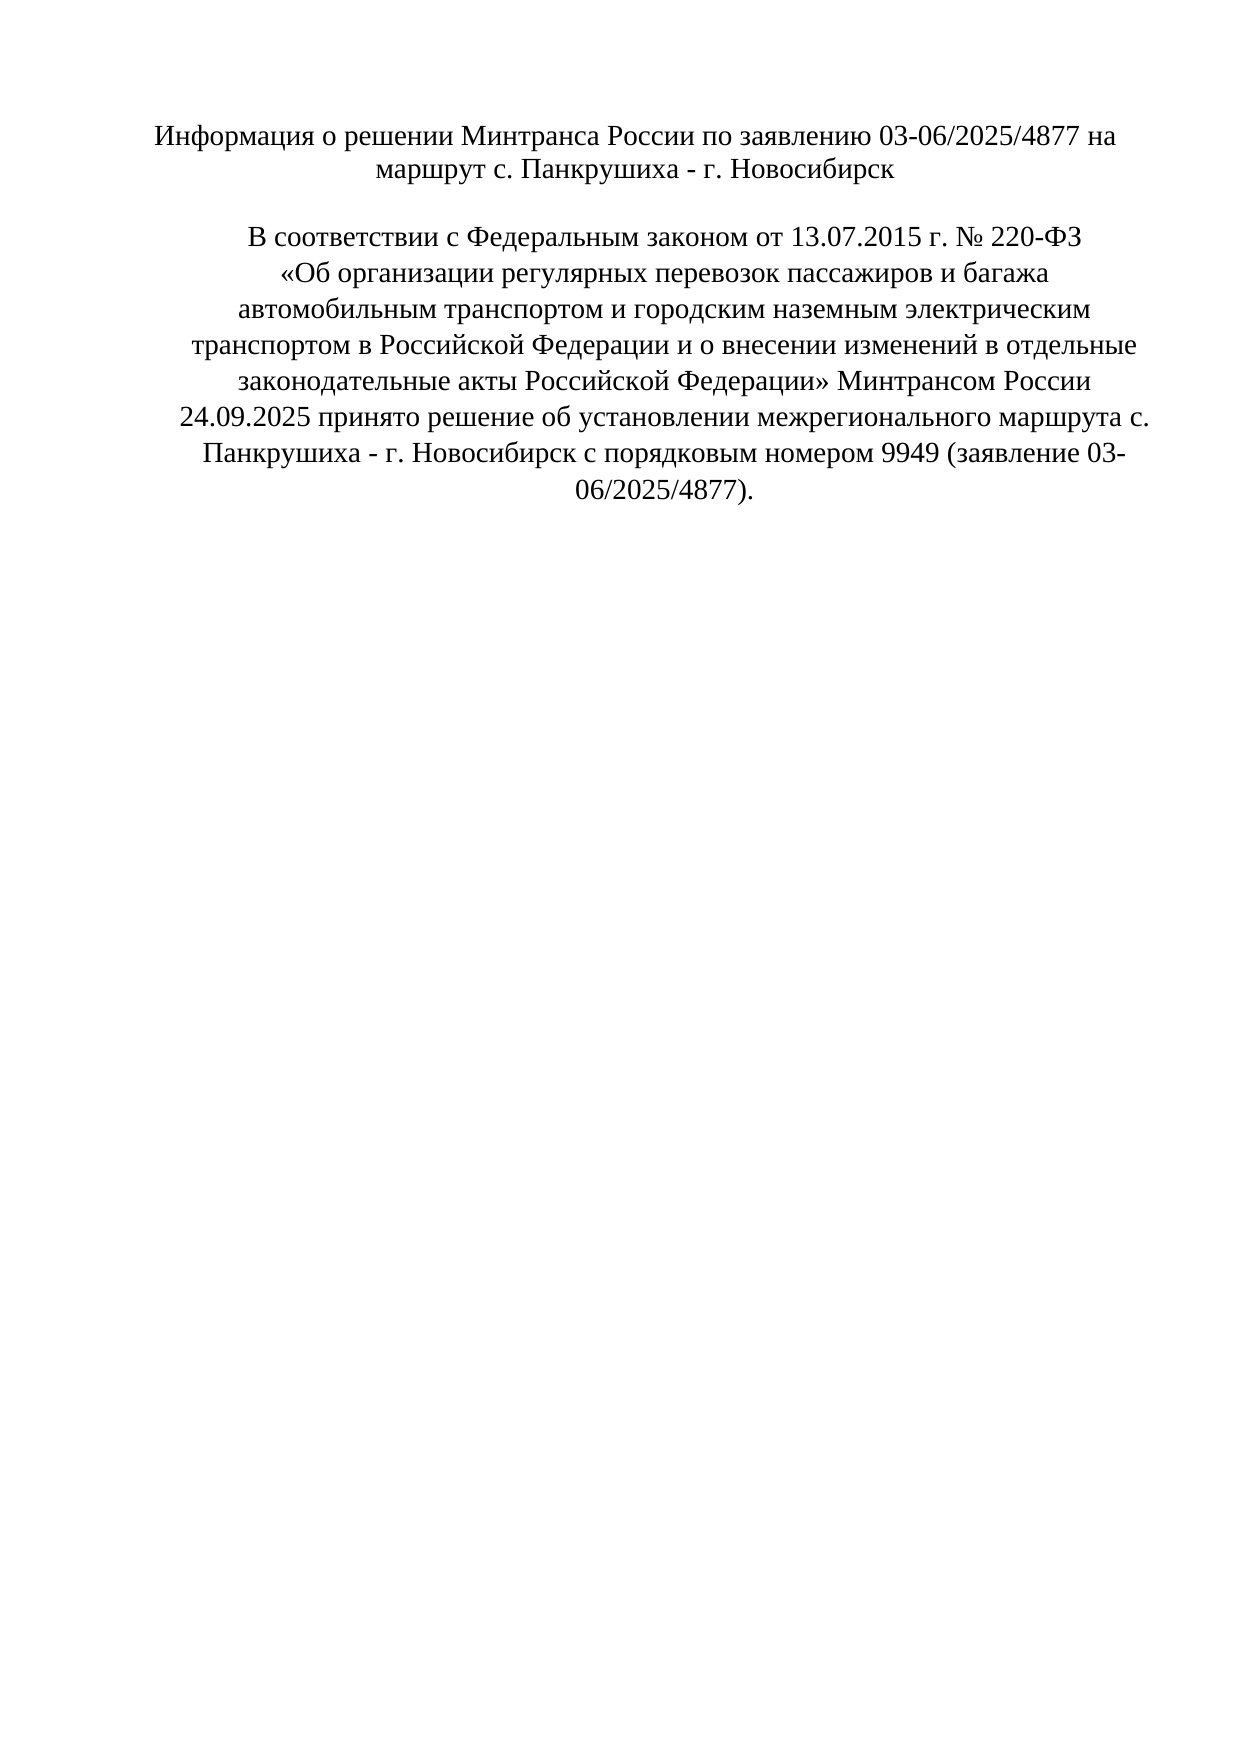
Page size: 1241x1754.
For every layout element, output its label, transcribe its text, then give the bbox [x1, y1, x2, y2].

text Информация о решении Минтранса России по заявлению 03-06/2025/4877 на маршрут с. Панкрушиха - г. Новосибирск [118, 118, 1152, 185]
text В соответствии с Федеральным законом от 13.07.2015 г. № 220-ФЗ «Об организации регулярных перевозок пассажиров и багажа автомобильным транспортом и городским наземным электрическим транспортом в Российской Федерации и о внесении изменений в отдельные законодательные акты Российской Федерации» Минтрансом России 24.09.2025 принято решение об установлении межрегионального маршрута с. Панкрушиха - г. Новосибирск с порядковым номером 9949 (заявление 03-06/2025/4877). [177, 219, 1152, 505]
